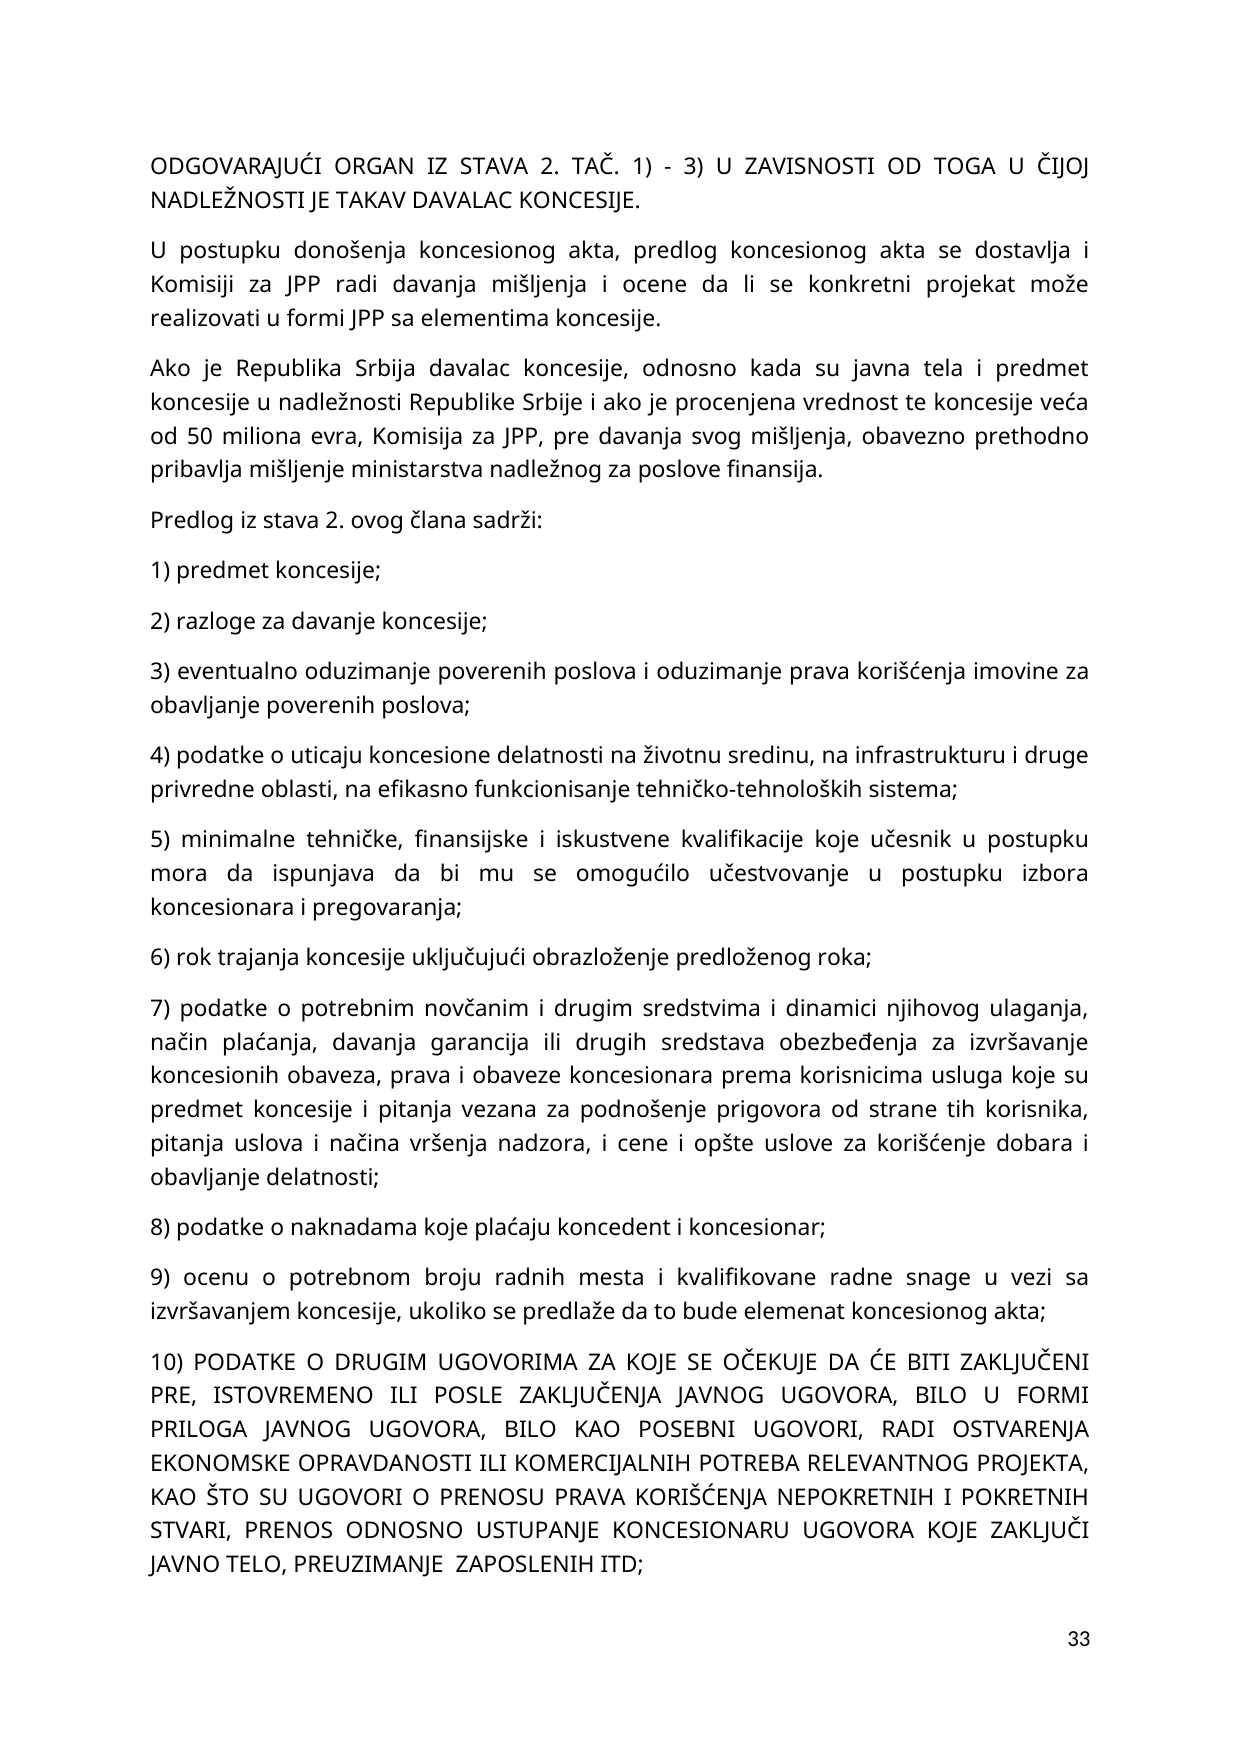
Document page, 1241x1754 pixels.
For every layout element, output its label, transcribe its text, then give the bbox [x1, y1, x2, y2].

text 3) eventualno oduzimanje poverenih poslova i oduzimanje prava korišćenja imovine za obavljanje poverenih poslova; [150, 655, 1090, 720]
text 7) podatke o potrebnim novčanim i drugim sredstvima i dinamici njihovog ulaganja, način plaćanja, davanja garancija ili drugih sredstava obezbeđenja za izvršavanje koncesionih obaveza, prava i obaveze koncesionara prema korisnicima usluga koje su predmet koncesije i pitanja vezana za podnošenje prigovora od strane tih korisnika, pitanja uslova i načina vršenja nadzora, i cene i opšte uslove za korišćenje dobara i obavljanje delatnosti; [150, 992, 1090, 1192]
text U postupku donošenja koncesionog akta, predlog koncesionog akta se dostavlja i Komisiji za JPP radi davanja mišljenja i ocene da li se konkretni projekat može realizovati u formi JPP sa elementima koncesije. [150, 234, 1090, 333]
text 5) minimalne tehničke, finansijske i iskustvene kvalifikacije koje učesnik u postupku mora da ispunjava da bi mu se omogućilo učestvovanje u postupku izbora koncesionara i pregovaranja; [150, 823, 1090, 922]
text 1) predmet koncesije; [150, 554, 1090, 585]
text 10) PODATKE O DRUGIM UGOVORIMA ZA KOJE SE OČEKUJE DA ĆE BITI ZAKLJUČENI PRE, ISTOVREMENO ILI POSLE ZAKLJUČENJA JAVNOG UGOVORA, BILO U FORMI PRILOGA JAVNOG UGOVORA, BILO KAO POSEBNI UGOVORI, RADI OSTVARENJA EKONOMSKE OPRAVDANOSTI ILI KOMERCIJALNIH POTREBA RELEVANTNOG PROJEKTA, KAO ŠTO SU UGOVORI O PRENOSU PRAVA KORIŠĆENJA NEPOKRETNIH I POKRETNIH STVARI, PRENOS ODNOSNO USTUPANJE KONCESIONARU UGOVORA KOJE ZAKLJUČI JAVNO TELO, PREUZIMANJE ZAPOSLENIH ITD; [150, 1345, 1090, 1579]
text 9) ocenu o potrebnom broju radnih mesta i kvalifikovane radne snage u vezi sa izvršavanjem koncesije, ukoliko se predlaže da to bude elemenat koncesionog akta; [150, 1261, 1090, 1326]
text 2) razloge za davanje koncesije; [150, 604, 1090, 636]
text Ako je Republika Srbija davalac koncesije, odnosno kada su javna tela i predmet koncesije u nadležnosti Republike Srbije i ako je procenjena vrednost te koncesije veća od 50 miliona evra, Komisija za JPP, pre davanja svog mišljenja, obavezno prethodno pribavlja mišljenje ministarstva nadležnog za poslove finansija. [150, 352, 1090, 484]
text Predlog iz stava 2. ovog člana sadrži: [150, 504, 1090, 535]
text 8) podatke o naknadama koje plaćaju koncedent i koncesionar; [150, 1211, 1090, 1242]
text 4) podatke o uticaju koncesione delatnosti na životnu sredinu, na infrastrukturu i druge privredne oblasti, na efikasno funkcionisanje tehničko-tehnoloških sistema; [150, 739, 1090, 804]
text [150, 150, 1090, 215]
text 6) rok trajanja koncesije uključujući obrazloženje predloženog roka; [150, 941, 1090, 972]
